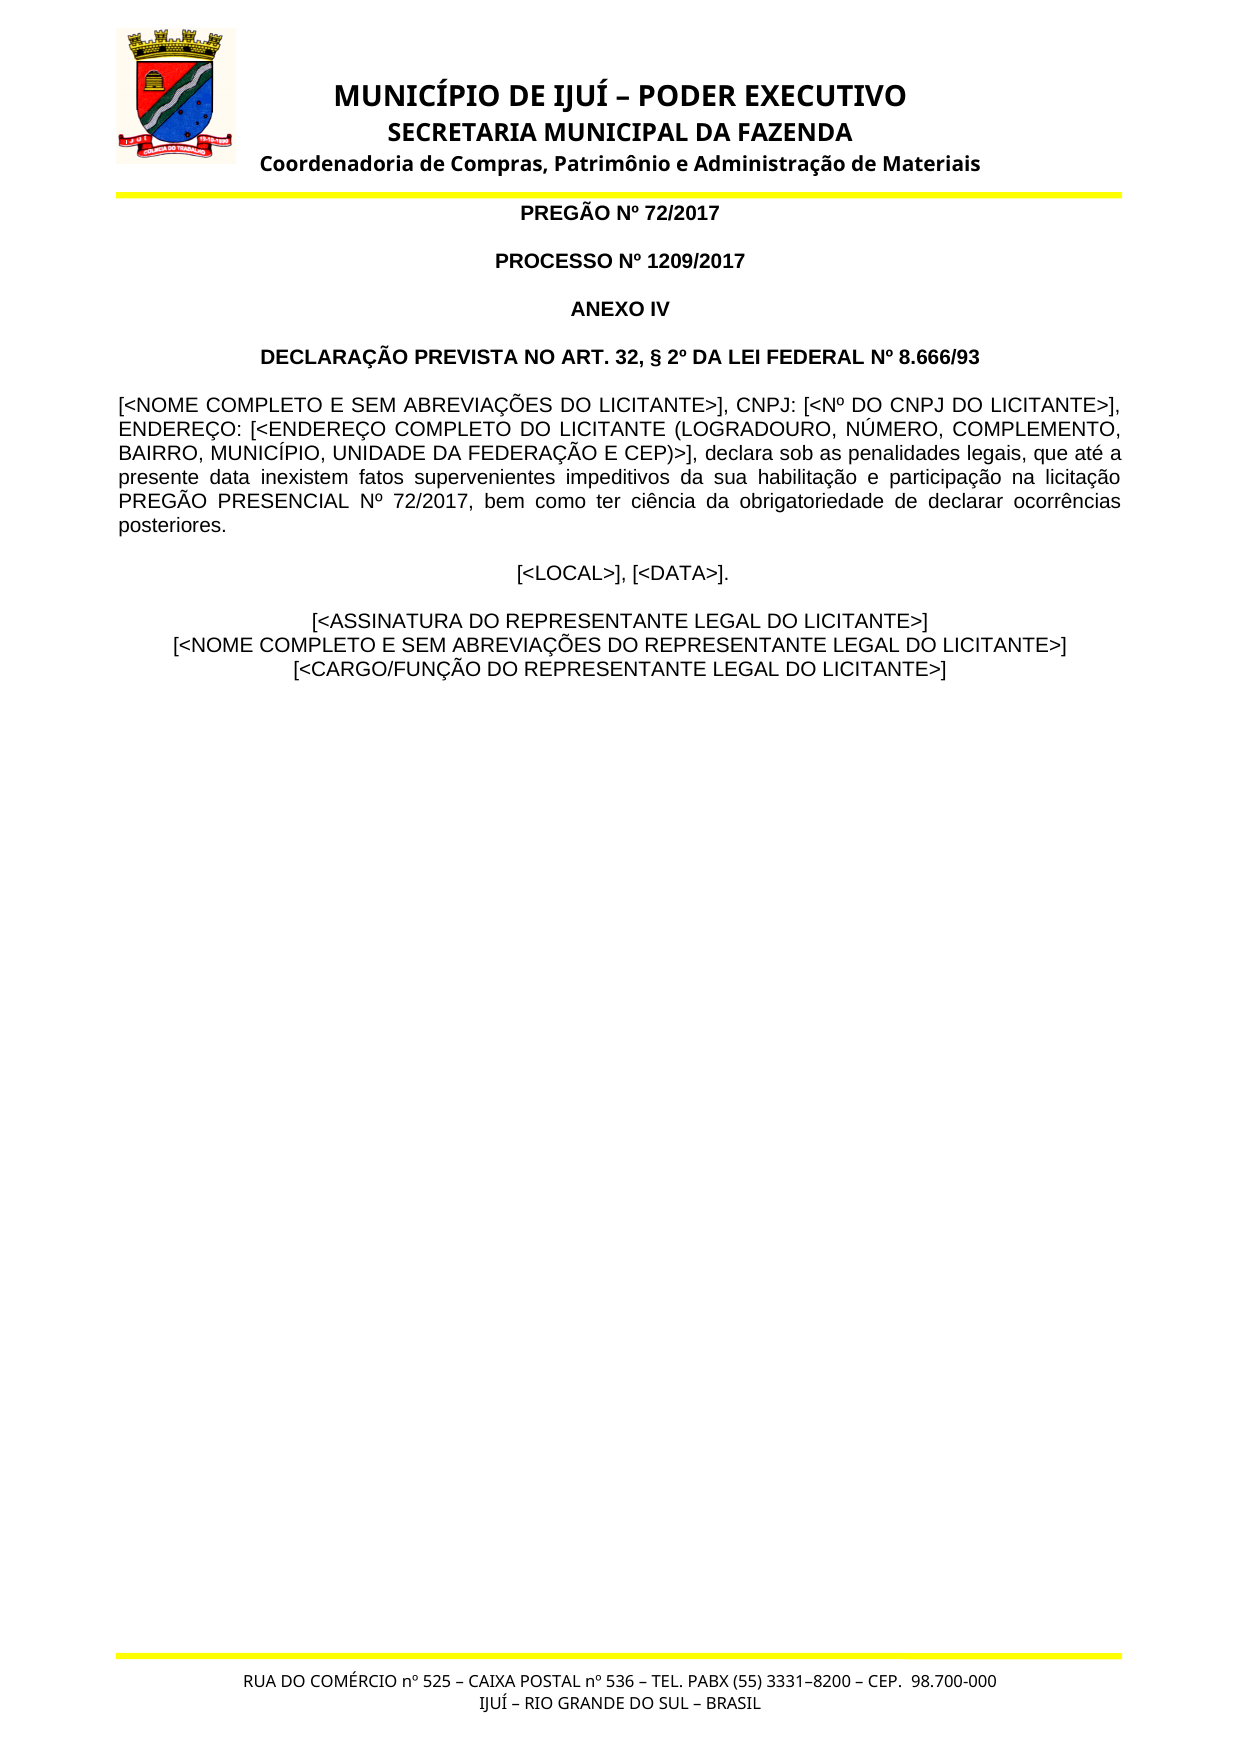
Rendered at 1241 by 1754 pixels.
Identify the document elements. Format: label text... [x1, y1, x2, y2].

picture [116, 28, 237, 164]
text [<CARGO/FUNÇÃO DO REPRESENTANTE LEGAL DO LICITANTE>] [118, 656, 1122, 680]
text DECLARAÇÃO PREVISTA NO ART. 32, § 2º DA LEI FEDERAL Nº 8.666/93 [118, 345, 1122, 369]
text [<NOME COMPLETO E SEM ABREVIAÇÕES DO REPRESENTANTE LEGAL DO LICITANTE>] [118, 632, 1122, 656]
text [<ASSINATURA DO REPRESENTANTE LEGAL DO LICITANTE>] [118, 608, 1122, 632]
text PROCESSO Nº 1209/2017 [118, 249, 1122, 273]
text [<LOCAL>], [<DATA>]. [118, 561, 1122, 584]
text PREGÃO Nº 72/2017 [118, 201, 1122, 225]
text [<NOME COMPLETO E SEM ABREVIAÇÕES DO LICITANTE>], CNPJ: [<Nº DO CNPJ DO LICITANTE>], ENDEREÇO: [<ENDEREÇO COMPLETO DO LICITANTE (LOGRADOURO, NÚMERO, COMPLEMENTO, BAIRRO, MUNICÍPIO, UNIDADE DA FEDERAÇÃO E CEP)>], declara sob as penalidades legais, que até a presente data inexistem fatos supervenientes impeditivos da sua habilitação e participação na licitação PREGÃO PRESENCIAL Nº 72/2017, bem como ter ciência da obrigatoriedade de declarar ocorrências posteriores. [118, 393, 1122, 537]
text ANEXO IV [118, 297, 1122, 321]
